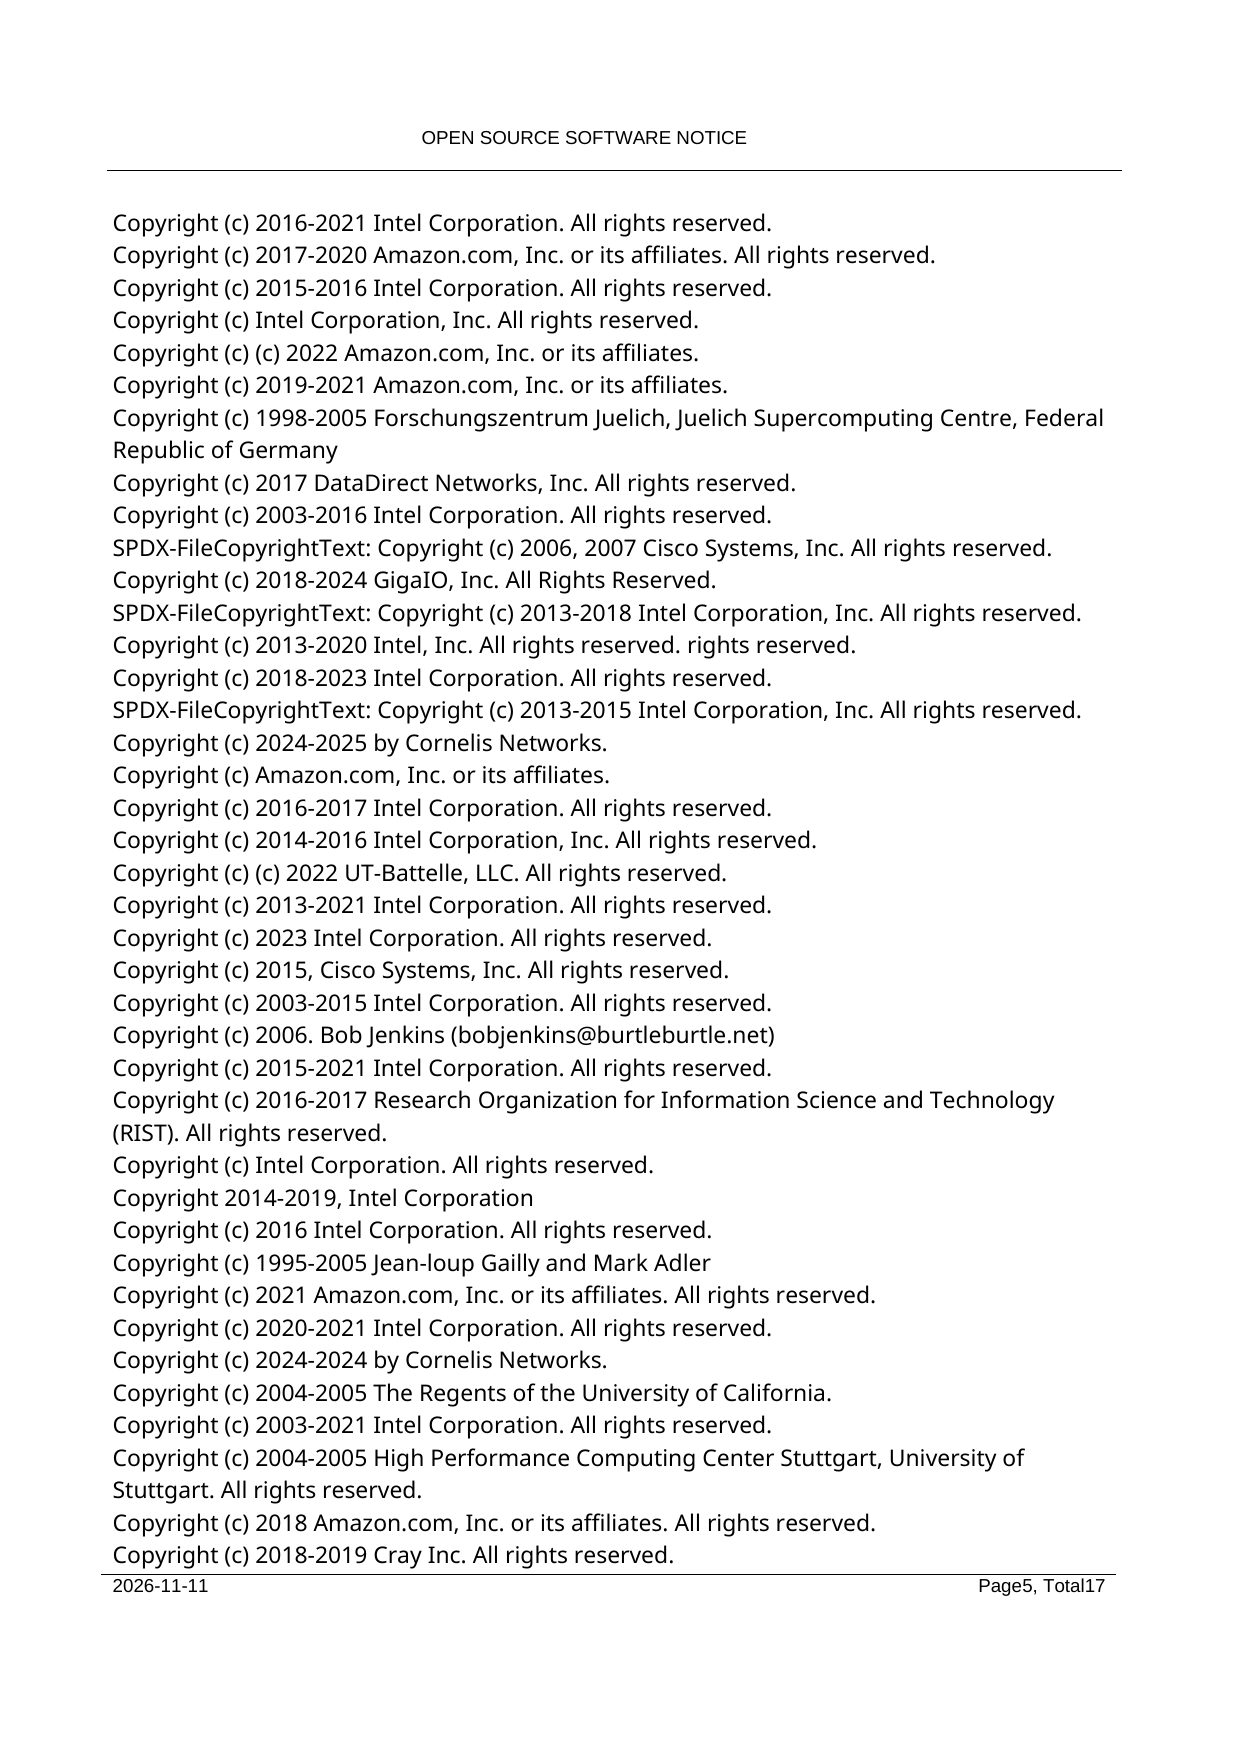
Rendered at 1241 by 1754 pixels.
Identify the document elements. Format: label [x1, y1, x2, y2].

text [112, 206, 1128, 1571]
